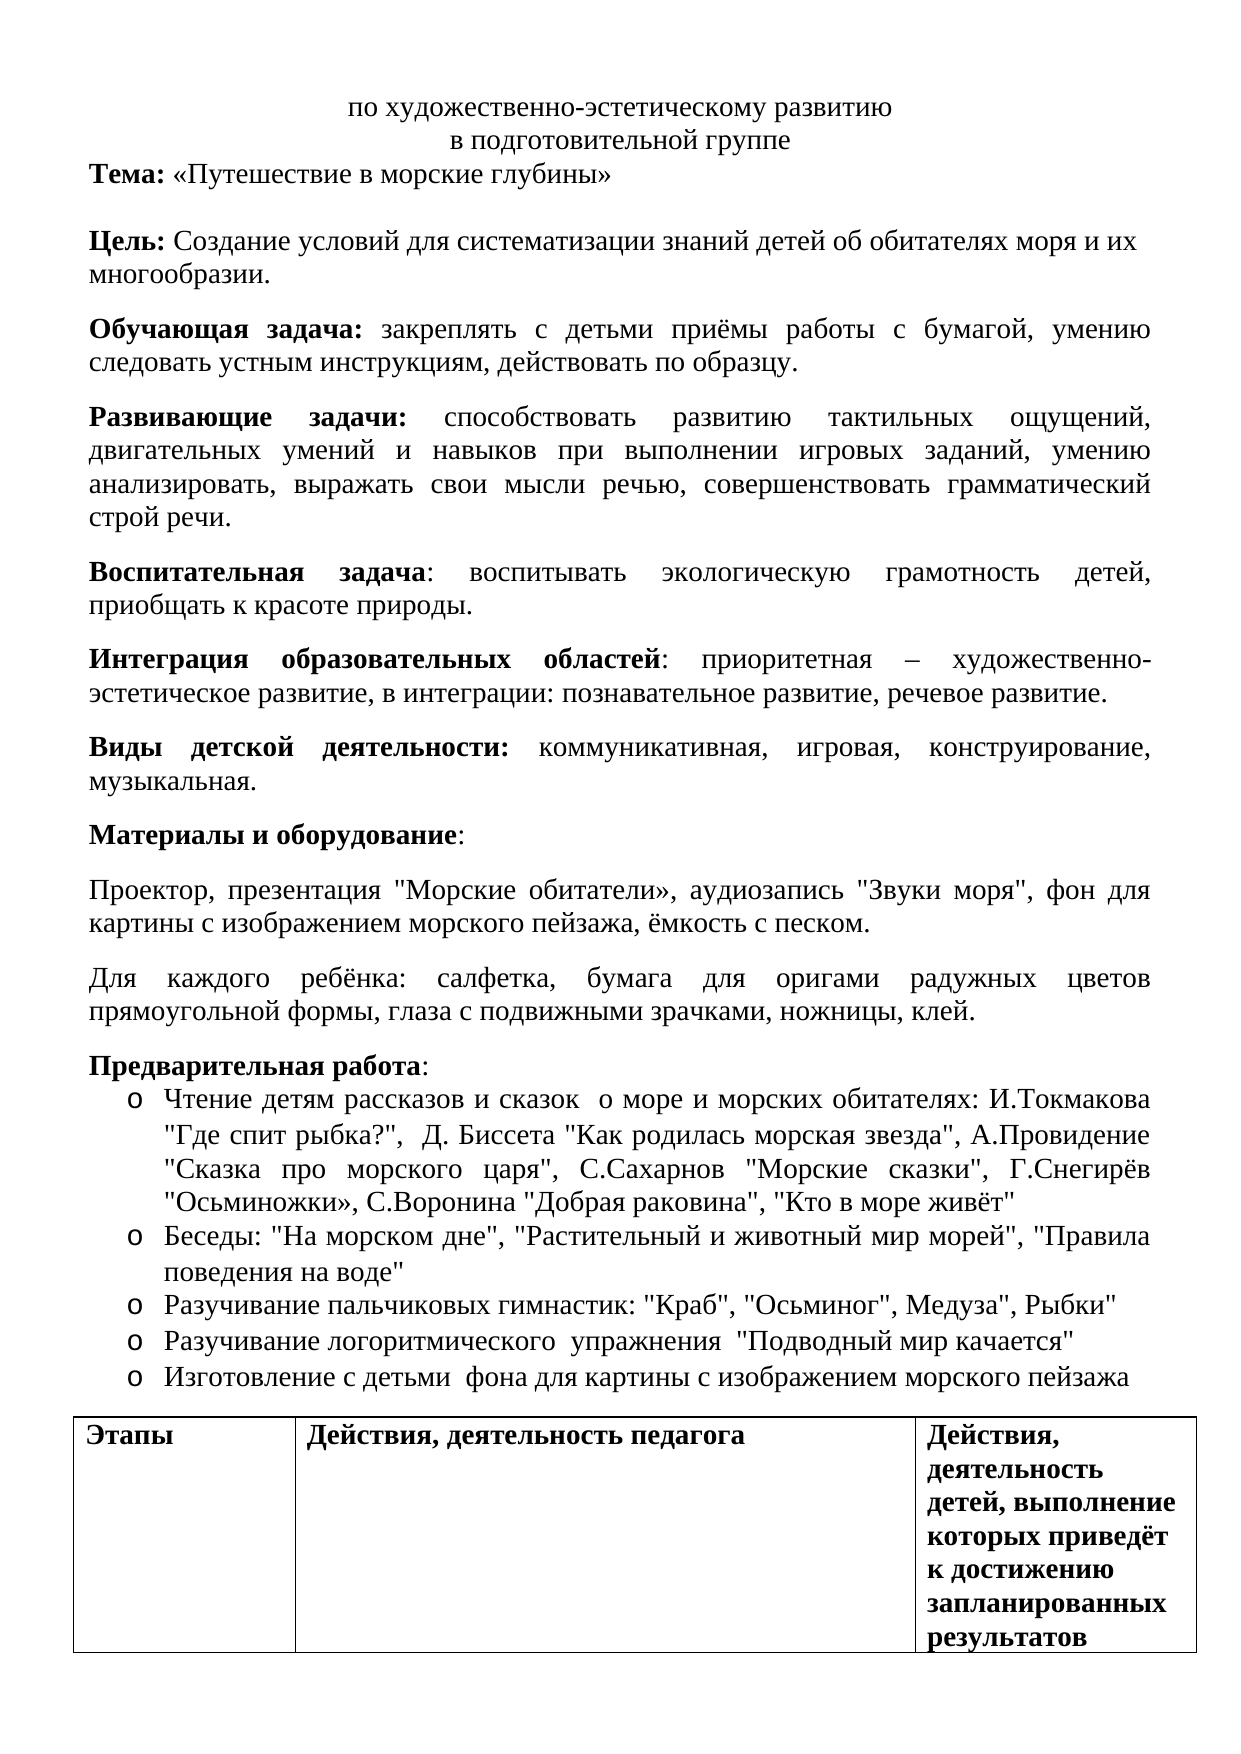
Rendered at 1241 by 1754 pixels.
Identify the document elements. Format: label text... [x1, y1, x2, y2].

table_header Действия, деятельность педагога [296, 1418, 915, 1652]
text Материалы и оборудование: [89, 817, 1152, 851]
text Проектор, презентация "Морские обитатели», аудиозапись "Звуки моря", фон для картины с изображением морского пейзажа, ёмкость с песком. [89, 872, 1152, 939]
list Разучивание логоритмического упражнения "Подводный мир качается" [126, 1323, 1152, 1359]
list Разучивание пальчиковых гимнастик: "Краб", "Осьминог", Медуза", Рыбки" [126, 1287, 1152, 1323]
list Чтение детям рассказов и сказок о море и морских обитателях: И.Токмакова "Где спит рыбка?", Д. Биссета "Как родилась морская звезда", А.Провидение "Сказка про морского царя", С.Сахарнов "Морские сказки", Г.Снегирёв "Осьминожки», С.Воронина "Добрая раковина", "Кто в море живёт" [126, 1081, 1152, 1218]
text Интеграция образовательных областей: приоритетная – художественно-эстетическое развитие, в интеграции: познавательное развитие, речевое развитие. [89, 642, 1152, 709]
text по художественно-эстетическому развитию [89, 89, 1152, 122]
table_header Этапы [74, 1418, 295, 1652]
text Развивающие задачи: способствовать развитию тактильных ощущений, двигательных умений и навыков при выполнении игровых заданий, умению анализировать, выражать свои мысли речью, совершенствовать грамматический строй речи. [89, 399, 1152, 533]
text Обучающая задача: закреплять с детьми приёмы работы с бумагой, умению следовать устным инструкциям, действовать по образцу. [89, 311, 1152, 378]
text Предварительная работа: [89, 1048, 1152, 1081]
list Беседы: "На морском дне", "Растительный и животный мир морей", "Правила поведения на воде" [126, 1218, 1152, 1287]
text Виды детской деятельности: коммуникативная, игровая, конструирование, музыкальная. [89, 729, 1152, 797]
table_header Действия, деятельность детей, выполнение которых приведёт к достижению запланированных результатов [916, 1418, 1196, 1652]
text Воспитательная задача: воспитывать экологическую грамотность детей, приобщать к красоте природы. [89, 554, 1152, 621]
list Изготовление с детьми фона для картины с изображением морского пейзажа [126, 1359, 1152, 1396]
text Тема: «Путешествие в морские глубины» [89, 156, 1152, 189]
text Для каждого ребёнка: салфетка, бумага для оригами радужных цветов прямоугольной формы, глаза с подвижными зрачками, ножницы, клей. [89, 960, 1152, 1027]
text Цель: Создание условий для систематизации знаний детей об обитателях моря и их многообразии. [89, 223, 1152, 290]
text в подготовительной группе [89, 122, 1152, 156]
